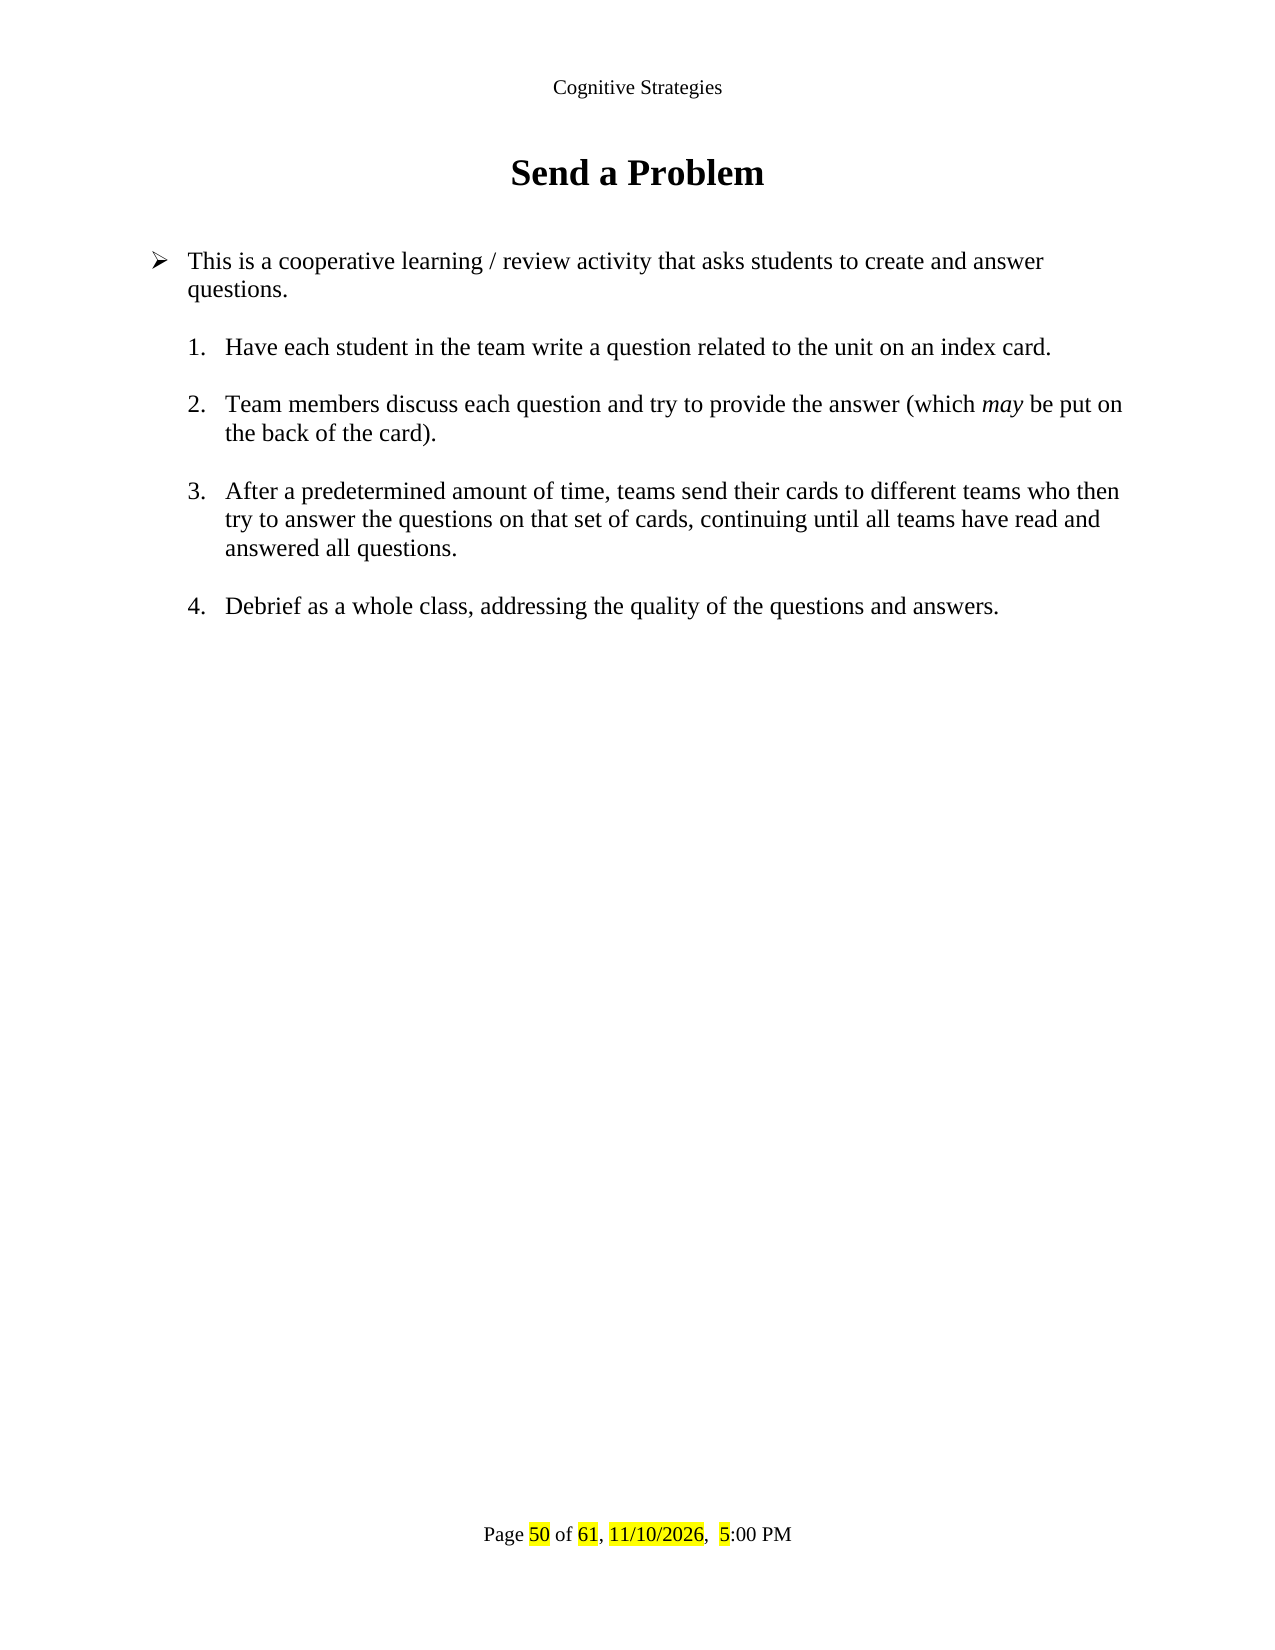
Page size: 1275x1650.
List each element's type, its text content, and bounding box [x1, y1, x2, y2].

subtitle Debrief as a whole class, addressing the quality of the questions and answers. [187, 591, 1125, 619]
subtitle Send a Problem [150, 150, 1125, 193]
subtitle Have each student in the team write a question related to the unit on an index card. [187, 332, 1125, 361]
subtitle After a predetermined amount of time, teams send their cards to different teams who then try to answer the questions on that set of cards, continuing until all teams have read and answered all questions. [187, 476, 1125, 562]
subtitle Team members discuss each question and try to provide the answer (which may be put on the back of the card). [187, 389, 1125, 447]
subtitle This is a cooperative learning / review activity that asks students to create and answer questions. [150, 246, 1125, 303]
